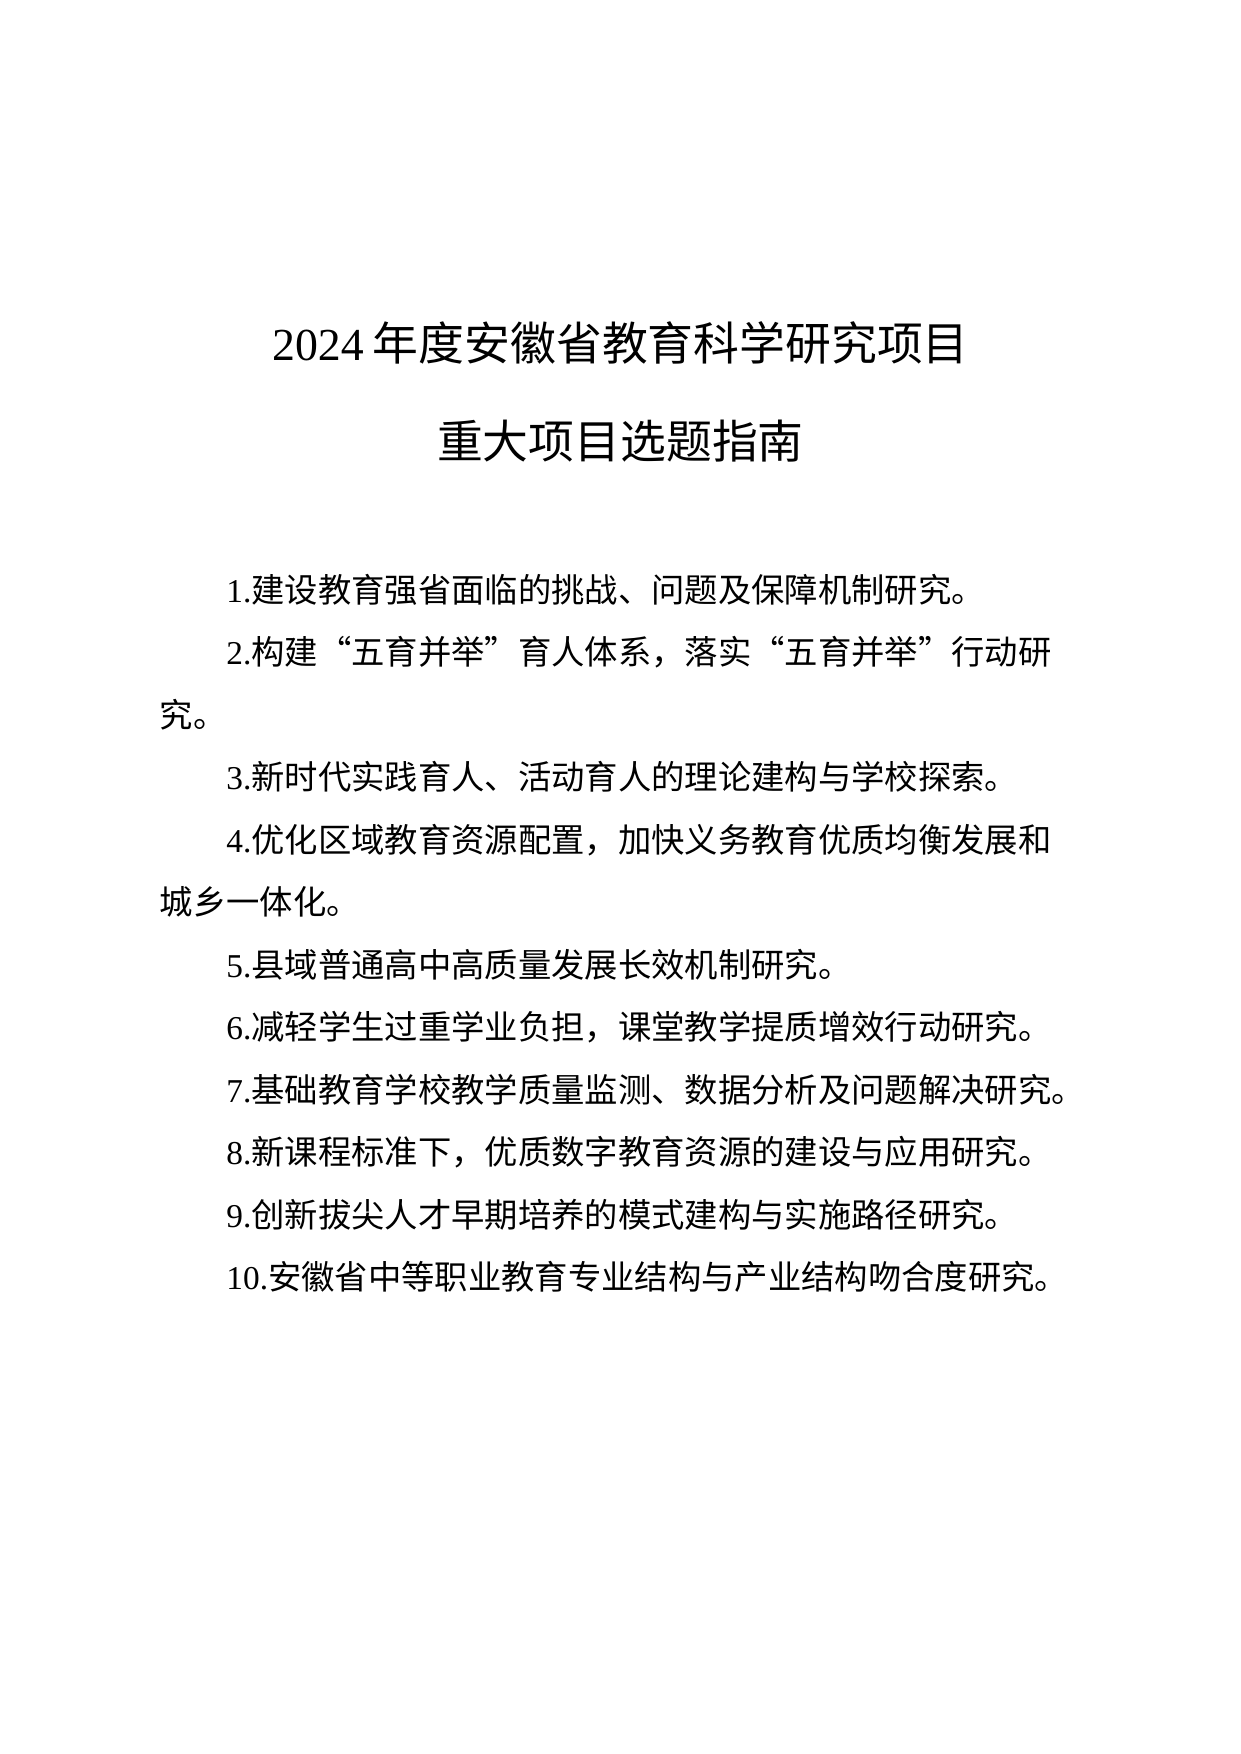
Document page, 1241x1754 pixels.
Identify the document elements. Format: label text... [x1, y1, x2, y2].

list 9.创新拔尖人才早期培养的模式建构与实施路径研究。 [159, 1177, 1081, 1239]
list 10.安徽省中等职业教育专业结构与产业结构吻合度研究。 [159, 1239, 1081, 1302]
list 6.减轻学生过重学业负担，课堂教学提质增效行动研究。 [159, 989, 1081, 1052]
list 2.构建“五育并举”育人体系，落实“五育并举”行动研究。 [159, 614, 1081, 739]
list 4.优化区域教育资源配置，加快义务教育优质均衡发展和城乡一体化。 [159, 802, 1081, 927]
list 1.建设教育强省面临的挑战、问题及保障机制研究。 [159, 552, 1081, 614]
list 7.基础教育学校教学质量监测、数据分析及问题解决研究。 [159, 1052, 1081, 1114]
text 重大项目选题指南 [159, 389, 1081, 487]
list 8.新课程标准下，优质数字教育资源的建设与应用研究。 [159, 1114, 1081, 1177]
list 5.县域普通高中高质量发展长效机制研究。 [159, 927, 1081, 989]
text 2024年度安徽省教育科学研究项目 [159, 292, 1081, 389]
list 3.新时代实践育人、活动育人的理论建构与学校探索。 [159, 739, 1081, 802]
